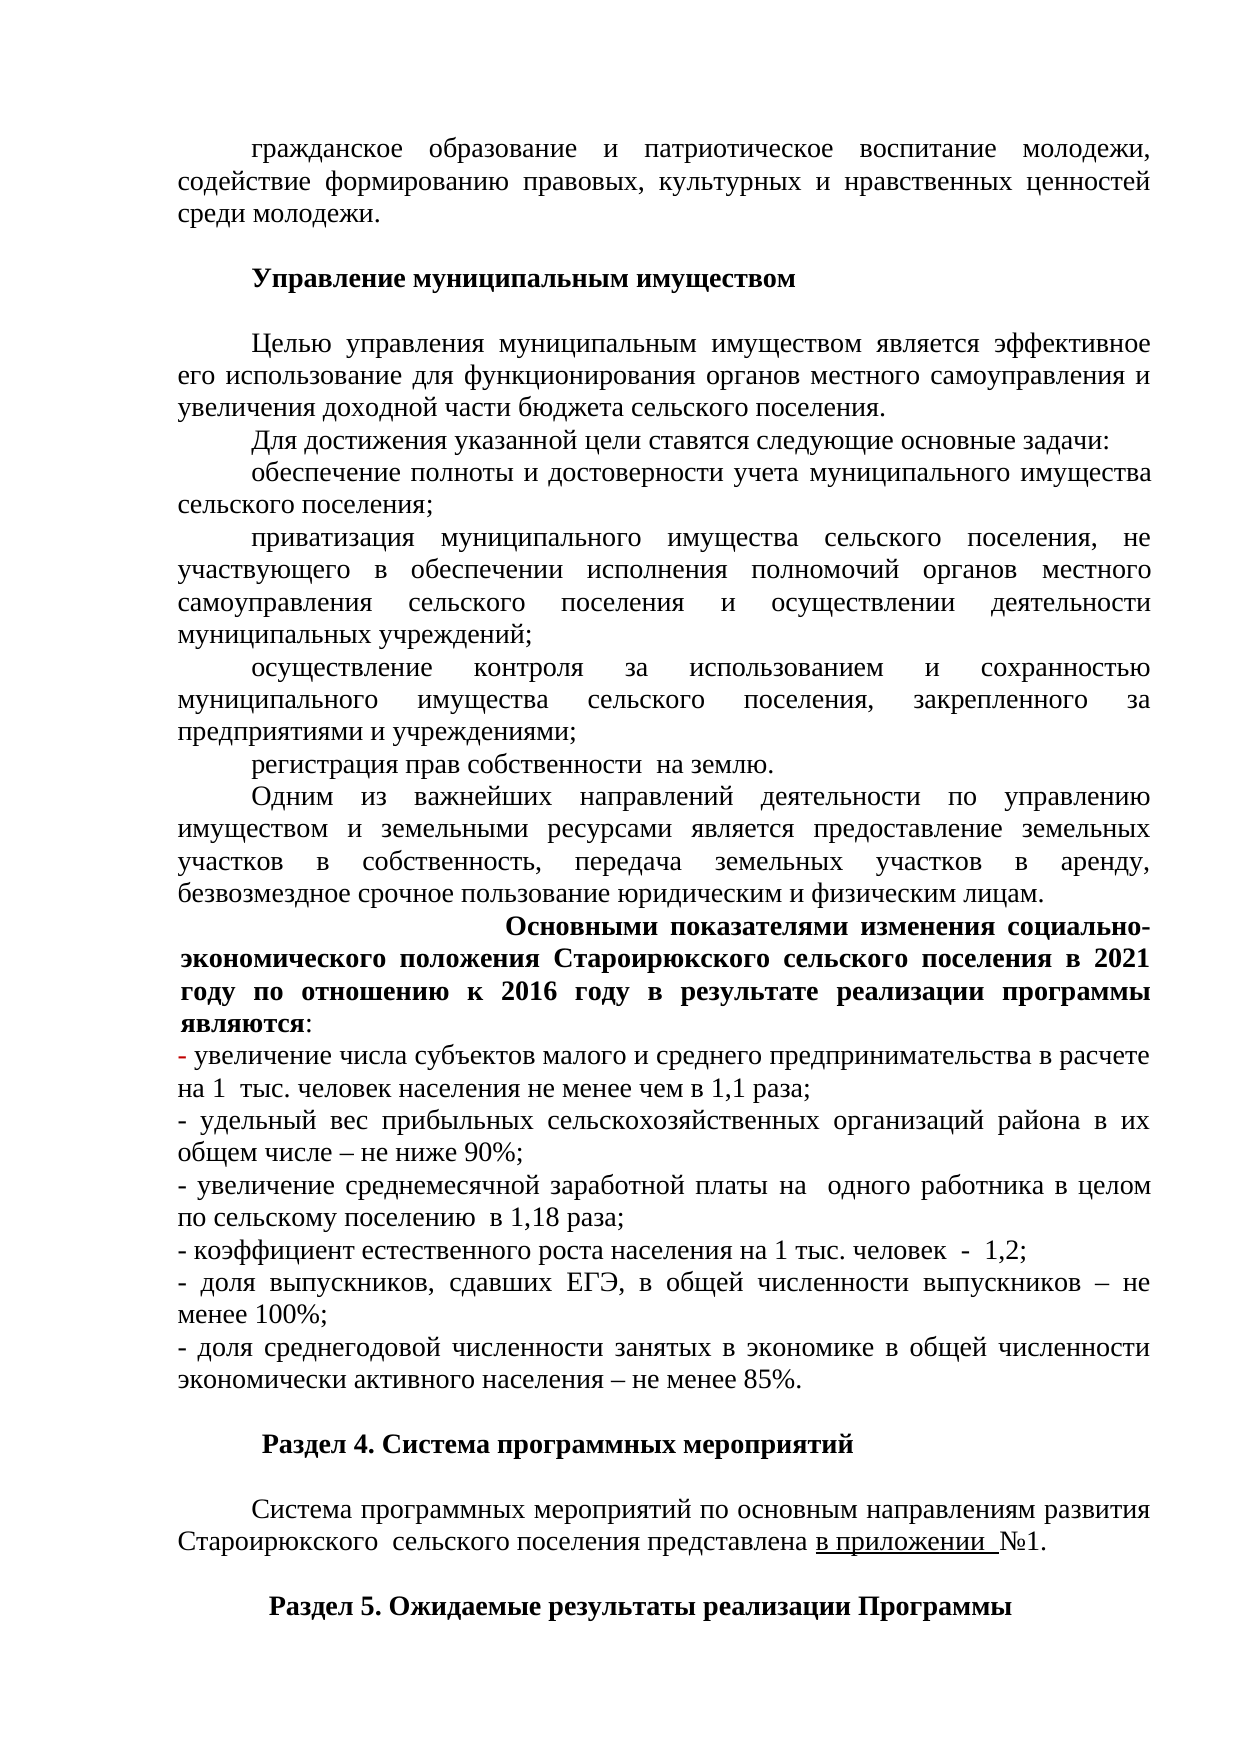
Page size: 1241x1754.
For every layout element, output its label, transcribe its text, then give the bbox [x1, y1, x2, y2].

text Раздел 5. Ожидаемые результаты реализации Программы [233, 1589, 1152, 1621]
text осуществление контроля за использованием и сохранностью муниципального имущества сельского поселения, закрепленного за предприятиями и учреждениями; [177, 649, 1152, 747]
text гражданское образование и патриотическое воспитание молодежи, содействие формированию правовых, культурных и нравственных ценностей среди молодежи. [177, 131, 1152, 228]
text Система программных мероприятий по основным направлениям развития Староирюкского сельского поселения представлена в приложении №1. [177, 1492, 1152, 1557]
text Целью управления муниципальным имуществом является эффективное его использование для функционирования органов местного самоуправления и увеличения доходной части бюджета сельского поселения. [177, 326, 1152, 423]
text - увеличение числа субъектов малого и среднего предпринимательства в расчете на 1 тыс. человек населения не менее чем в 1,1 раза; [177, 1038, 1152, 1103]
text Для достижения указанной цели ставятся следующие основные задачи: [177, 423, 1152, 455]
text - доля выпускников, cдавших ЕГЭ, в общей численности выпускников – не менее 100%; [177, 1265, 1152, 1330]
text - удельный вес прибыльных сельскохозяйственных организаций района в их общем числе – не ниже 90%; [177, 1103, 1152, 1168]
text - коэффициент естественного роста населения на 1 тыс. человек - 1,2; [177, 1233, 1152, 1265]
text регистрация прав собственности на землю. [177, 747, 1152, 779]
text - увеличение среднемесячной заработной платы на одного работника в целом по сельскому поселению в 1,18 раза; [177, 1168, 1152, 1233]
text - доля среднегодовой численности занятых в экономике в общей численности экономически активного населения – не менее 85%. [177, 1330, 1152, 1395]
text Раздел 4. Система программных мероприятий [233, 1427, 1152, 1459]
text Основными показателями изменения социально-экономического положения Староирюкского сельского поселения в 2021 году по отношению к 2016 году в результате реализации программы являются: [180, 909, 1152, 1038]
text обеспечение полноты и достоверности учета муниципального имущества сельского поселения; [177, 455, 1152, 520]
text Одним из важнейших направлений деятельности по управлению имуществом и земельными ресурсами является предоставление земельных участков в собственность, передача земельных участков в аренду, безвозмездное срочное пользование юридическим и физическим лицам. [177, 779, 1152, 909]
text приватизация муниципального имущества сельского поселения, не участвующего в обеспечении исполнения полномочий органов местного самоуправления сельского поселения и осуществлении деятельности муниципальных учреждений; [177, 520, 1152, 649]
text Управление муниципальным имуществом [177, 261, 1152, 293]
